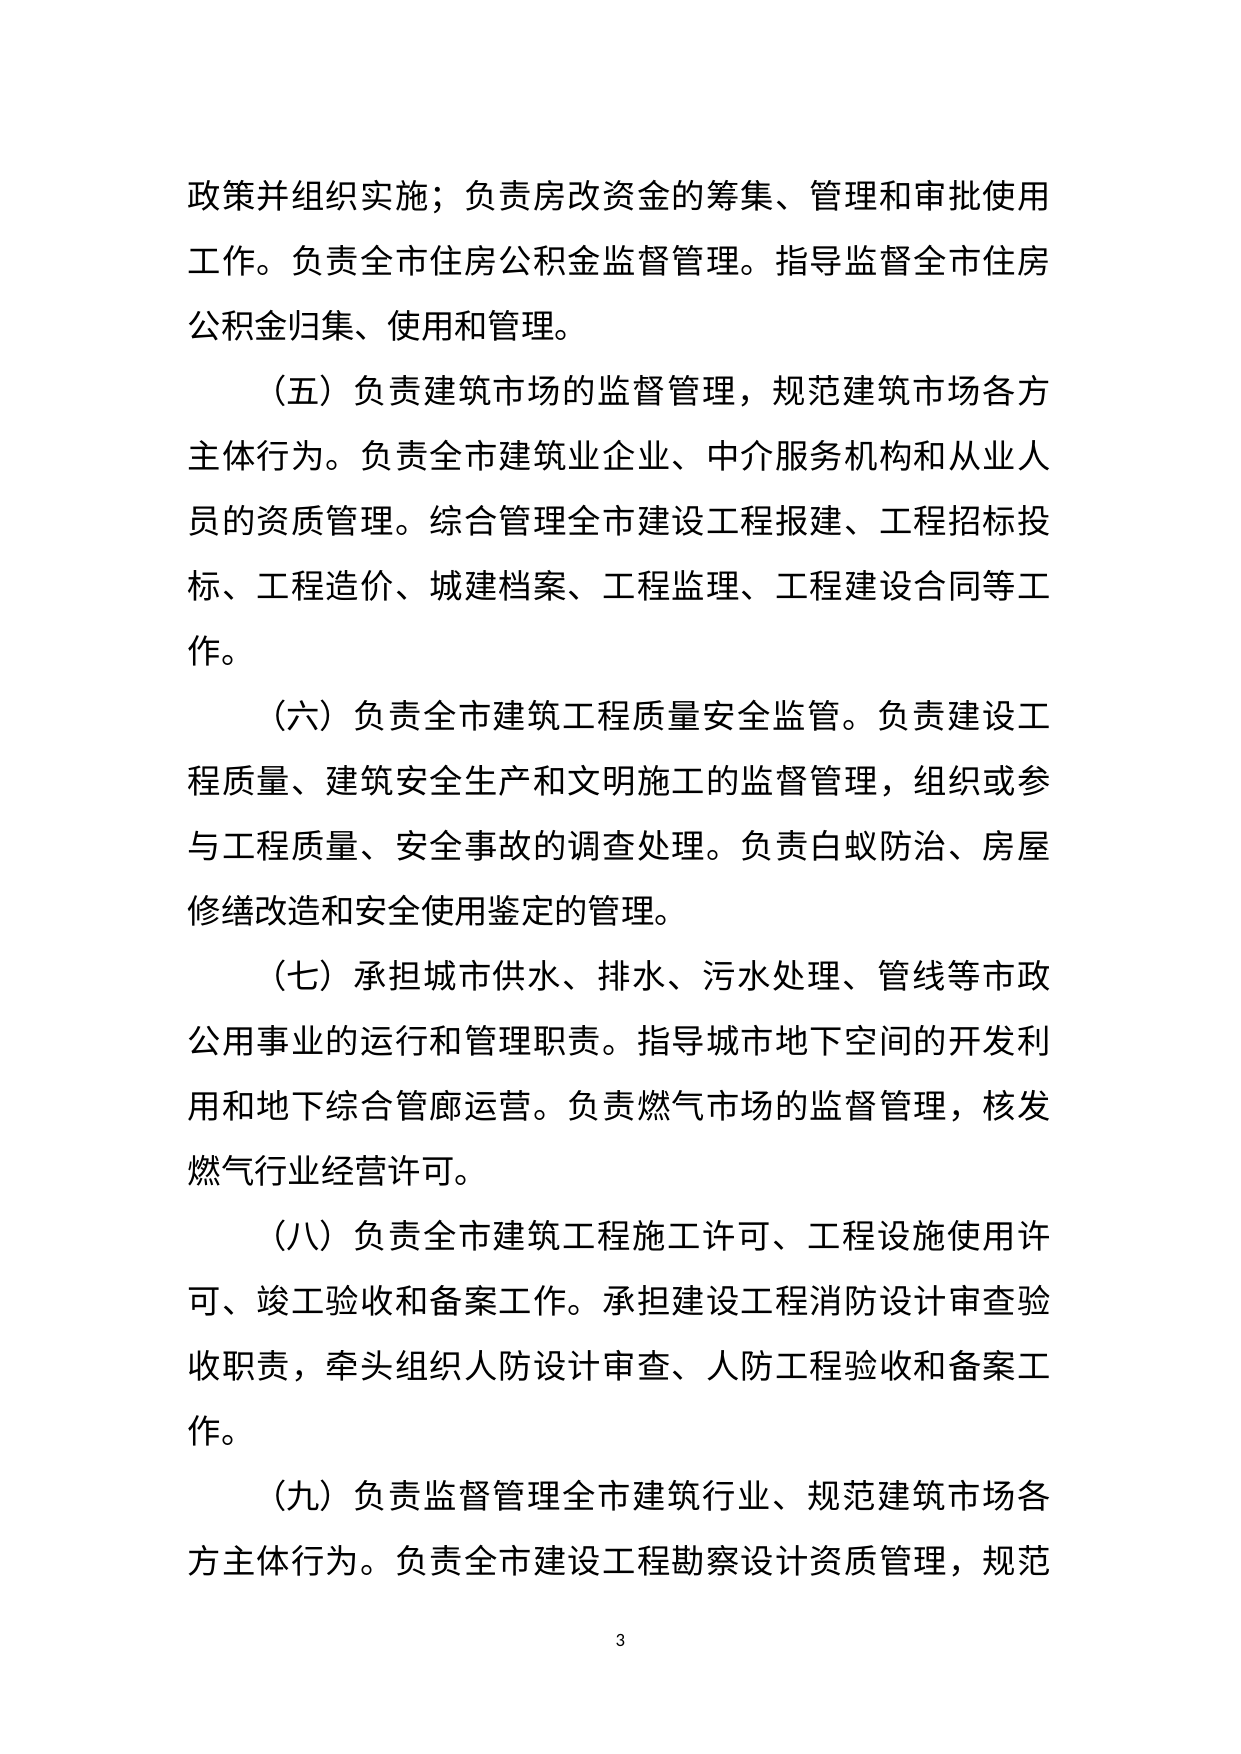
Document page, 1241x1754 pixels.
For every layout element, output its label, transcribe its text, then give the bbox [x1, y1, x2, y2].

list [187, 162, 1053, 357]
list 负责全市建筑工程施工许可、工程设施使用许可、竣工验收和备案工作。承担建设工程消防设计审查验收职责，牵头组织人防设计审查、人防工程验收和备案工作。 [187, 1202, 1053, 1462]
list 承担城市供水、排水、污水处理、管线等市政公用事业的运行和管理职责。指导城市地下空间的开发利用和地下综合管廊运营。负责燃气市场的监督管理，核发燃气行业经营许可。 [187, 942, 1053, 1202]
list 负责建筑市场的监督管理，规范建筑市场各方主体行为。负责全市建筑业企业、中介服务机构和从业人员的资质管理。综合管理全市建设工程报建、工程招标投标、工程造价、城建档案、工程监理、工程建设合同等工作。 [187, 357, 1053, 682]
list 负责全市建筑工程质量安全监管。负责建设工程质量、建筑安全生产和文明施工的监督管理，组织或参与工程质量、安全事故的调查处理。负责白蚁防治、房屋修缮改造和安全使用鉴定的管理。 [187, 682, 1053, 942]
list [187, 1462, 1053, 1592]
